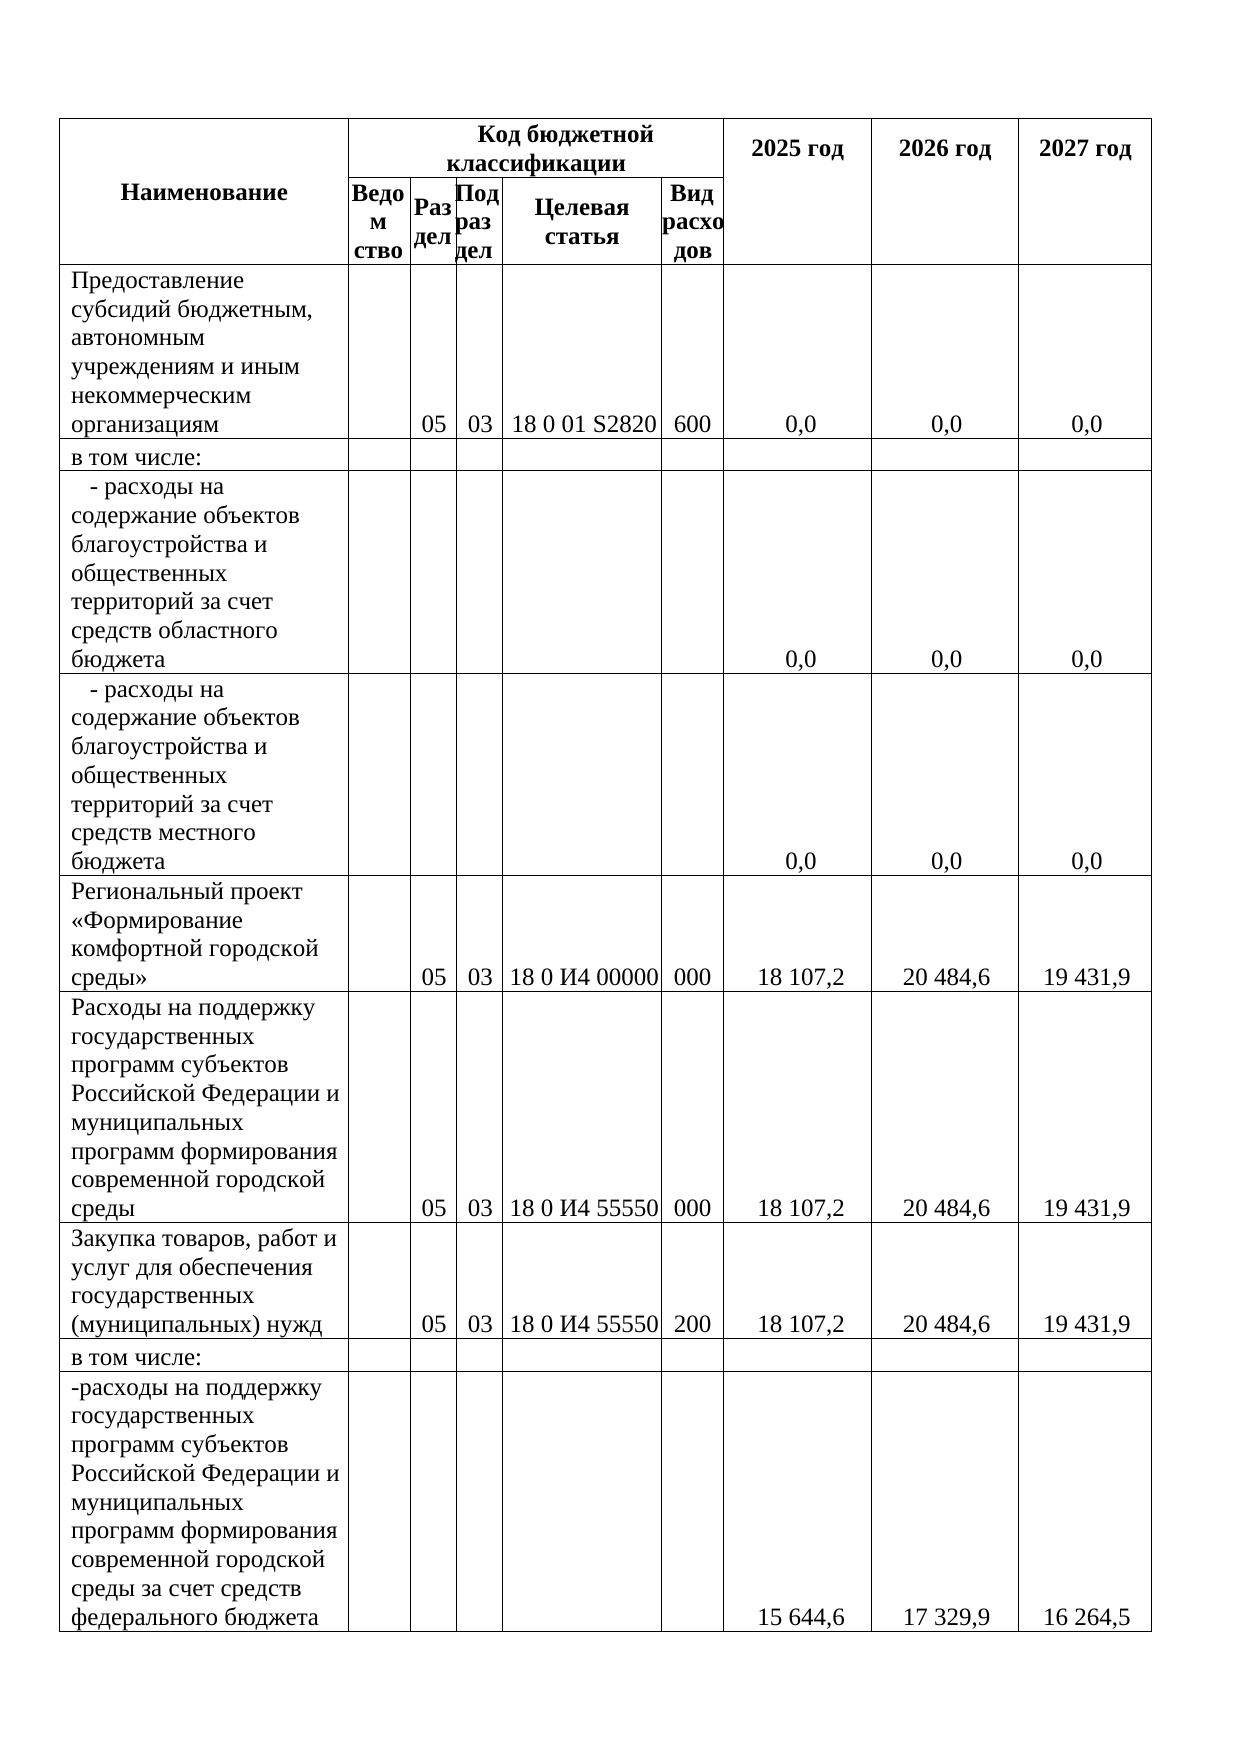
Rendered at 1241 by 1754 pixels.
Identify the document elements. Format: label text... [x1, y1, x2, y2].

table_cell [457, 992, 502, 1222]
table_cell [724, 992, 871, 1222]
table_cell [872, 177, 1018, 264]
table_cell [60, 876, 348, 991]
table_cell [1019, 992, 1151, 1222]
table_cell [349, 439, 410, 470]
table_cell Раз дел [411, 178, 456, 264]
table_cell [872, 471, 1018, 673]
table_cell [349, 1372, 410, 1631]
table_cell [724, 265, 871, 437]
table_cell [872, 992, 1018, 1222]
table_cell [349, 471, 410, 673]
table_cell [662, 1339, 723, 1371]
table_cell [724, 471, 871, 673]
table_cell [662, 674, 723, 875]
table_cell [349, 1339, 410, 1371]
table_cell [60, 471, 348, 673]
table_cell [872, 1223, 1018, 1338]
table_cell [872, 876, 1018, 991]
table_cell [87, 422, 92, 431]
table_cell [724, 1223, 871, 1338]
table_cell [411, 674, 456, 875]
table_cell Под раз дел [457, 178, 502, 264]
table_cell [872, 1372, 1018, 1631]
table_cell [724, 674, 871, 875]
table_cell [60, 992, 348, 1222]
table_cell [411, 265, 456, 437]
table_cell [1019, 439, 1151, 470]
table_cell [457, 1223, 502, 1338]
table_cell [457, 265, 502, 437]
table_cell Ведом ство [349, 178, 410, 264]
table_header 2025 год [724, 119, 871, 177]
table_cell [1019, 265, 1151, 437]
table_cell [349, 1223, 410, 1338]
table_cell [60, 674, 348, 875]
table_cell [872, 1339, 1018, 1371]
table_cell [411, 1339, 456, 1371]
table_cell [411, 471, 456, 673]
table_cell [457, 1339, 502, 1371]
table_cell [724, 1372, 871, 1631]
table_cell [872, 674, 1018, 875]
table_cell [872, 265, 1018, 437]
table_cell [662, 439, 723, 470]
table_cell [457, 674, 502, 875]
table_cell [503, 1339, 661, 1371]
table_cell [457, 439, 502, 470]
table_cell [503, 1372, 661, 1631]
table_cell Целевая статья [503, 178, 661, 264]
table_cell Вид расходов [662, 178, 723, 264]
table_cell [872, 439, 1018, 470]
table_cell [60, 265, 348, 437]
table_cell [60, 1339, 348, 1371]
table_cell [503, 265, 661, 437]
table_header 2026 год [872, 119, 1018, 177]
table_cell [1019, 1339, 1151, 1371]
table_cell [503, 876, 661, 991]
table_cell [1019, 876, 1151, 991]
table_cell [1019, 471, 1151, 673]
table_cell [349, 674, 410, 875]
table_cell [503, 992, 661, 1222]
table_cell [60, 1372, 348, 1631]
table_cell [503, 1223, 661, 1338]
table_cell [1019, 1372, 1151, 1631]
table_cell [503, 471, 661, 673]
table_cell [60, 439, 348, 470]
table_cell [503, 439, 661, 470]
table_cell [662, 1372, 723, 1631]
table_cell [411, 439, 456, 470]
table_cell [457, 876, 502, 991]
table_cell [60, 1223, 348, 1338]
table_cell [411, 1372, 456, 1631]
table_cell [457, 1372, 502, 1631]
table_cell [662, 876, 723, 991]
table_header Код бюджетной классификации [349, 119, 723, 177]
table_cell [724, 177, 871, 264]
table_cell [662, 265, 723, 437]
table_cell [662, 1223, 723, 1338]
table_cell [1019, 177, 1151, 264]
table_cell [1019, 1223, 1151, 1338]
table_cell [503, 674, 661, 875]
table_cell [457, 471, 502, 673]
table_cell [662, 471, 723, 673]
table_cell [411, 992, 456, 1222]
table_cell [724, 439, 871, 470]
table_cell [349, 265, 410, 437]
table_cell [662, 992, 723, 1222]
table_header 2027 год [1019, 119, 1151, 177]
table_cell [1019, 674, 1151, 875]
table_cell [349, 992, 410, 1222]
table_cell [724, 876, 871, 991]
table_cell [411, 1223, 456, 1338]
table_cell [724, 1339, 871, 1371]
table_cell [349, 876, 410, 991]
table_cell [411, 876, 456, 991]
table_header Наименование [60, 119, 348, 264]
